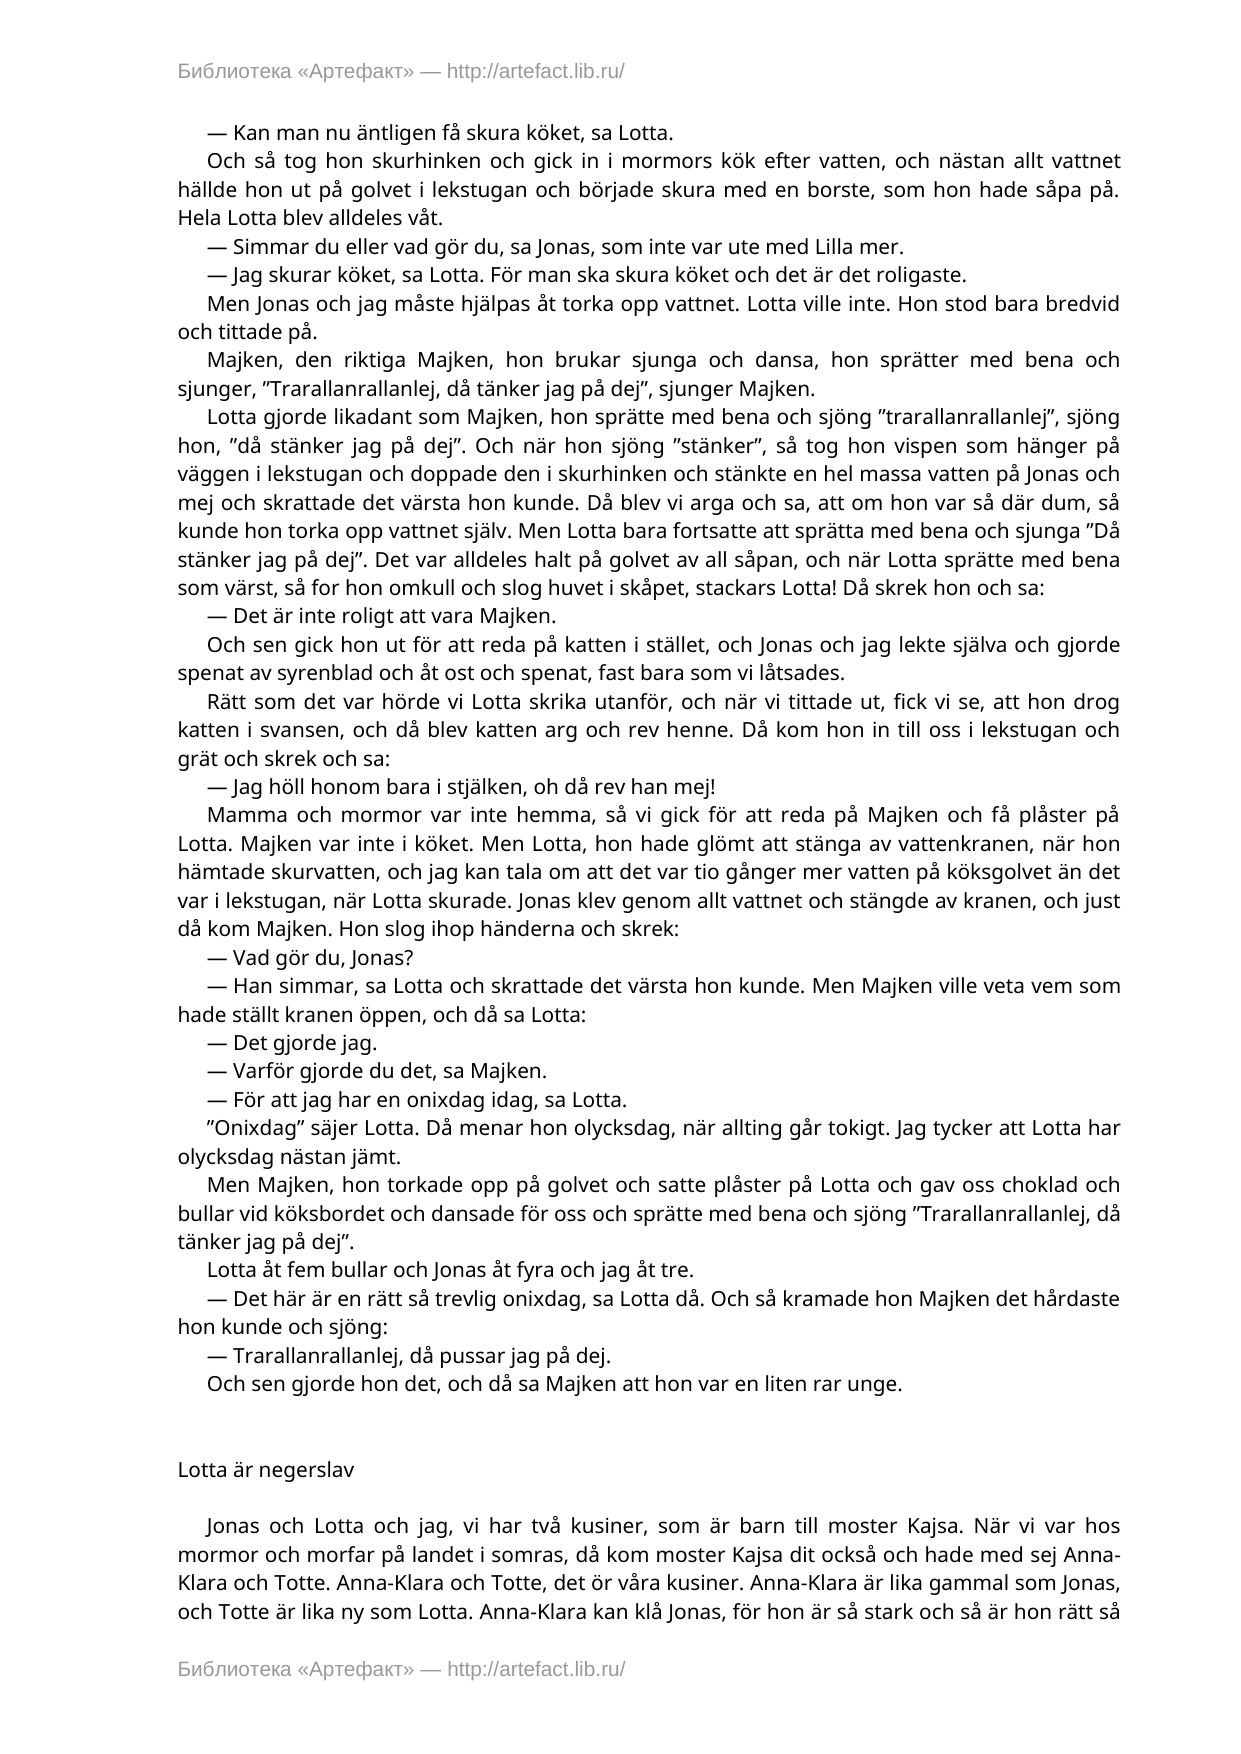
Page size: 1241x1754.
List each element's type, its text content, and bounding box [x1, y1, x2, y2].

text Lotta åt fem bullar och Jonas åt fyra och jag åt tre. [177, 1256, 1122, 1284]
text — Jag skurar köket, sa Lotta. För man ska skura köket och det är det roligaste. [177, 260, 1122, 289]
text — Det här är en rätt så trevlig onixdag, sa Lotta då. Och så kramade hon Majken det hårdaste hon kunde och sjöng: [177, 1284, 1122, 1341]
text Och sen gjorde hon det, och då sa Majken att hon var en liten rar unge. [177, 1369, 1122, 1398]
text ”Onixdag” säjer Lotta. Då menar hon olycksdag, när allting går tokigt. Jag tycker att Lotta har olycksdag nästan jämt. [177, 1113, 1122, 1170]
text — Det är inte roligt att vara Majken. [177, 602, 1122, 630]
subtitle Lotta är negerslav [177, 1455, 1122, 1483]
text Majken, den riktiga Majken, hon brukar sjunga och dansa, hon sprätter med bena och sjunger, ”Trarallanrallanlej, då tänker jag på dej”, sjunger Majken. [177, 346, 1122, 402]
text — Han simmar, sa Lotta och skrattade det värsta hon kunde. Men Majken ville veta vem som hade ställt kranen öppen, och då sa Lotta: [177, 971, 1122, 1028]
text — Jag höll honom bara i stjälken, oh då rev han mej! [177, 772, 1122, 801]
text — Simmar du eller vad gör du, sa Jonas, som inte var ute med Lilla mer. [177, 232, 1122, 260]
text — Varför gjorde du det, sa Majken. [177, 1057, 1122, 1085]
text — Vad gör du, Jonas? [177, 943, 1122, 971]
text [177, 1512, 1122, 1625]
text Och så tog hon skurhinken och gick in i mormors kök efter vatten, och nästan allt vattnet hällde hon ut på golvet i lekstugan och började skura med en borste, som hon hade såpa på. Hela Lotta blev alldeles våt. [177, 147, 1122, 232]
text Rätt som det var hörde vi Lotta skrika utanför, och när vi tittade ut, fick vi se, att hon drog katten i svansen, och då blev katten arg och rev henne. Då kom hon in till oss i lekstugan och grät och skrek och sa: [177, 687, 1122, 772]
text Mamma och mormor var inte hemma, så vi gick för att reda på Majken och få plåster på Lotta. Majken var inte i köket. Men Lotta, hon hade glömt att stänga av vattenkranen, när hon hämtade skurvatten, och jag kan tala om att det var tio gånger mer vatten på köksgolvet än det var i lekstugan, när Lotta skurade. Jonas klev genom allt vattnet och stängde av kranen, och just då kom Majken. Hon slog ihop händerna och skrek: [177, 801, 1122, 943]
text Men Jonas och jag måste hjälpas åt torka opp vattnet. Lotta ville inte. Hon stod bara bredvid och tittade på. [177, 289, 1122, 346]
text — Trarallanrallanlej, då pussar jag på dej. [177, 1341, 1122, 1369]
text — Det gjorde jag. [177, 1028, 1122, 1057]
text Lotta gjorde likadant som Majken, hon sprätte med bena och sjöng ”trarallanrallanlej”, sjöng hon, ”då stänker jag på dej”. Och när hon sjöng ”stänker”, så tog hon vispen som hänger på väggen i lekstugan och doppade den i skurhinken och stänkte en hel massa vatten på Jonas och mej och skrattade det värsta hon kunde. Då blev vi arga och sa, att om hon var så där dum, så kunde hon torka opp vattnet själv. Men Lotta bara fortsatte att sprätta med bena och sjunga ”Då stänker jag på dej”. Det var alldeles halt på golvet av all såpan, och när Lotta sprätte med bena som värst, så for hon omkull och slog huvet i skåpet, stackars Lotta! Då skrek hon och sa: [177, 402, 1122, 602]
text — Kan man nu äntligen få skura köket, sa Lotta. [177, 118, 1122, 147]
text — För att jag har en onixdag idag, sa Lotta. [177, 1085, 1122, 1113]
text Men Majken, hon torkade opp på golvet och satte plåster på Lotta och gav oss choklad och bullar vid köksbordet och dansade för oss och sprätte med bena och sjöng ”Trarallanrallanlej, då tänker jag på dej”. [177, 1170, 1122, 1256]
text Och sen gick hon ut för att reda på katten i stället, och Jonas och jag lekte själva och gjorde spenat av syrenblad och åt ost och spenat, fast bara som vi låtsades. [177, 630, 1122, 687]
